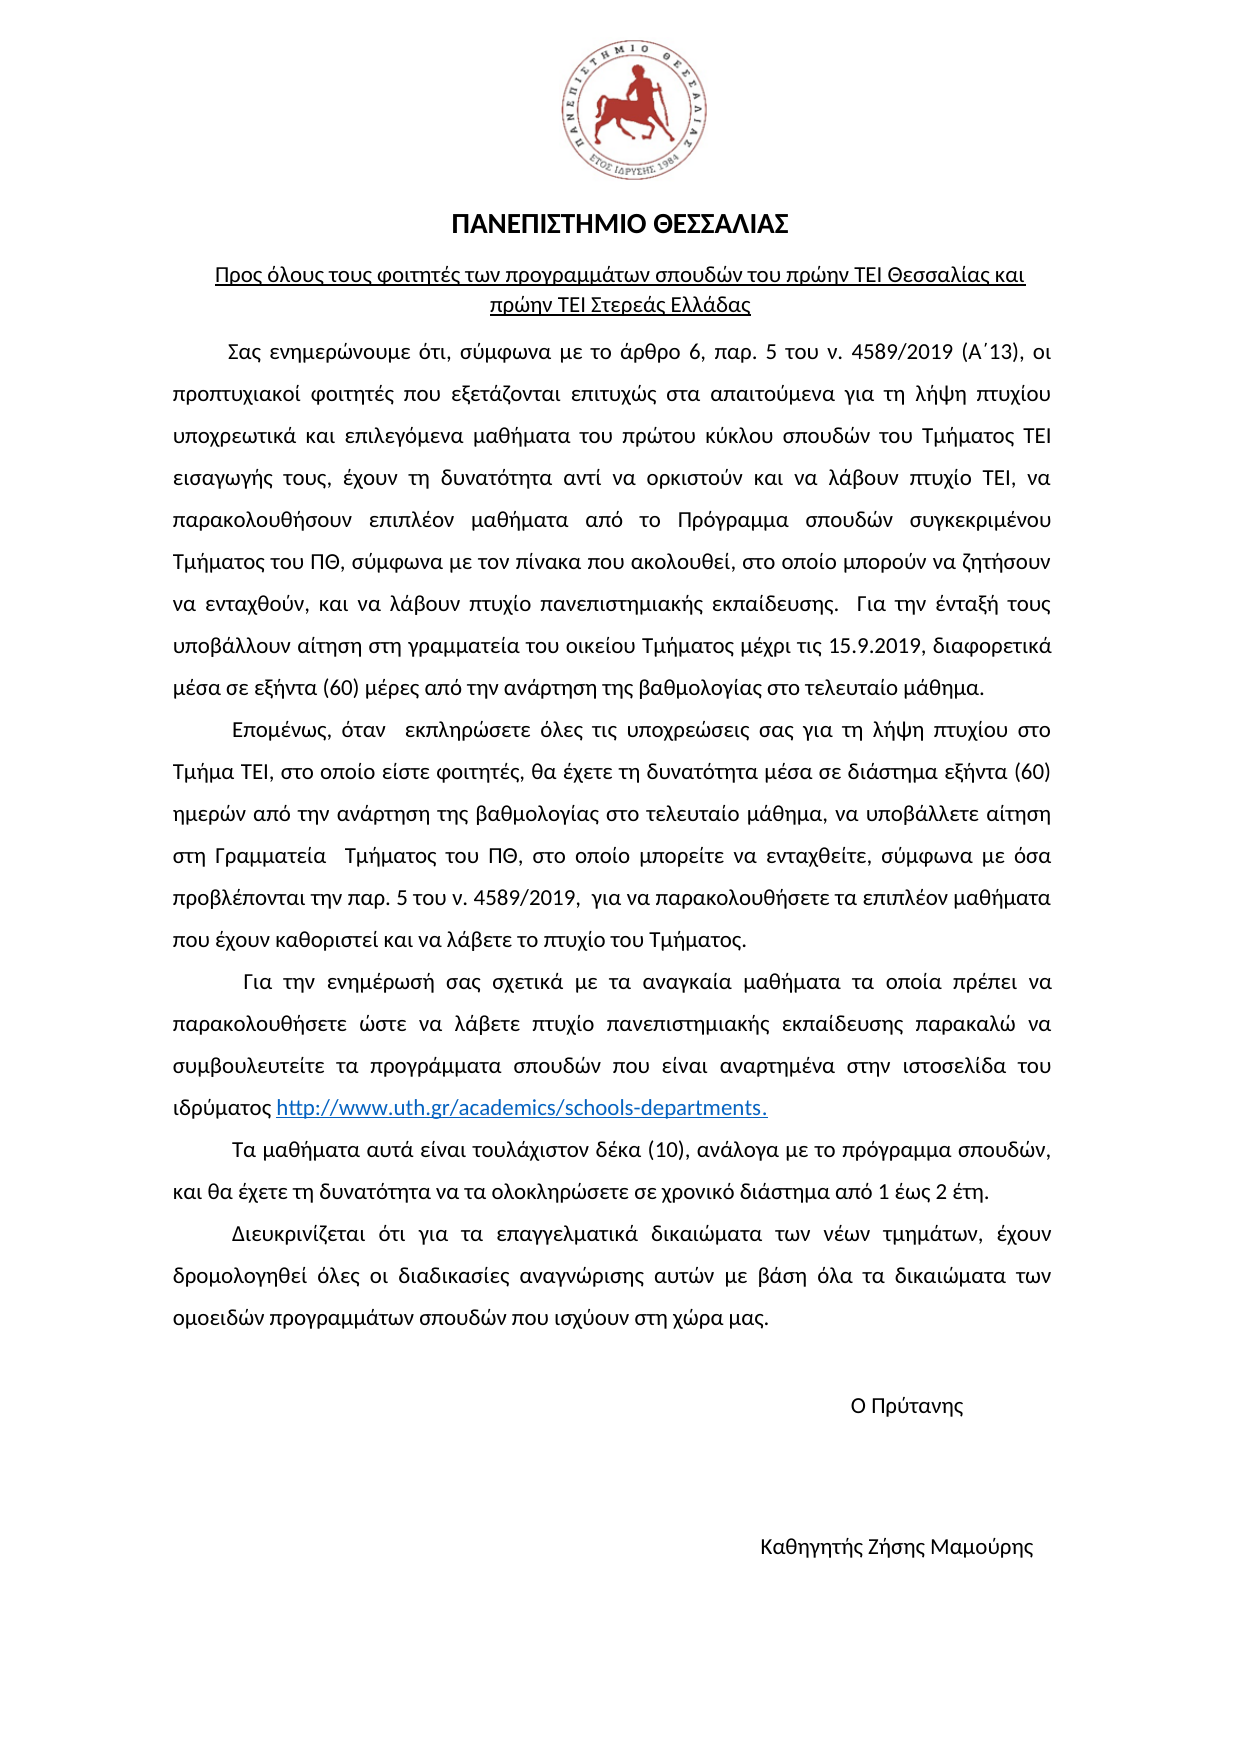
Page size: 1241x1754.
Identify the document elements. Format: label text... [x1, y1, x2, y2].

text Διευκρινίζεται ότι για τα επαγγελματικά δικαιώματα των νέων τμημάτων, έχουν δρομολογηθεί όλες οι διαδικασίες αναγνώρισης αυτών με βάση όλα τα δικαιώματα των ομοειδών προγραμμάτων σπουδών που ισχύουν στη χώρα μας. [173, 1219, 1053, 1331]
text Τα μαθήματα αυτά είναι τουλάχιστον δέκα (10), ανάλογα με το πρόγραμμα σπουδών, και θα έχετε τη δυνατότητα να τα ολοκληρώσετε σε χρονικό διάστημα από 1 έως 2 έτη. [173, 1135, 1053, 1205]
picture [559, 37, 710, 183]
text Προς όλους τους φοιτητές των προγραμμάτων σπουδών του πρώην ΤΕΙ Θεσσαλίας και πρώην ΤΕΙ Στερεάς Ελλάδας [187, 260, 1053, 318]
text Επομένως, όταν εκπληρώσετε όλες τις υποχρεώσεις σας για τη λήψη πτυχίου στο Τμήμα ΤΕΙ, στο οποίο είστε φοιτητές, θα έχετε τη δυνατότητα μέσα σε διάστημα εξήντα (60) ημερών από την ανάρτηση της βαθμολογίας στο τελευταίο μάθημα, να υποβάλλετε αίτηση στη Γραμματεία Τμήματος του ΠΘ, στο οποίο μπορείτε να ενταχθείτε, σύμφωνα με όσα προβλέπονται την παρ. 5 του ν. 4589/2019, για να παρακολουθήσετε τα επιπλέον μαθήματα που έχουν καθοριστεί και να λάβετε το πτυχίο του Τμήματος. [173, 715, 1053, 953]
text Καθηγητής Ζήσης Μαμούρης [187, 1532, 1053, 1560]
text Για την ενημέρωσή σας σχετικά με τα αναγκαία μαθήματα τα οποία πρέπει να παρακολουθήσετε ώστε να λάβετε πτυχίο πανεπιστημιακής εκπαίδευσης παρακαλώ να συμβουλευτείτε τα προγράμματα σπουδών που είναι αναρτημένα στην ιστοσελίδα του ιδρύματος http://www.uth.gr/academics/schools-departments. [173, 967, 1053, 1121]
text ΠΑΝΕΠΙΣΤΗΜΙΟ ΘΕΣΣΑΛΙΑΣ [187, 205, 1053, 241]
text Σας ενημερώνουμε ότι, σύμφωνα με το άρθρο 6, παρ. 5 του ν. 4589/2019 (Α΄13), οι προπτυχιακοί φοιτητές που εξετάζονται επιτυχώς στα απαιτούμενα για τη λήψη πτυχίου υποχρεωτικά και επιλεγόμενα μαθήματα του πρώτου κύκλου σπουδών του Τμήματος ΤΕΙ εισαγωγής τους, έχουν τη δυνατότητα αντί να ορκιστούν και να λάβουν πτυχίο ΤΕΙ, να παρακολουθήσουν επιπλέον μαθήματα από το Πρόγραμμα σπουδών συγκεκριμένου Τμήματος του ΠΘ, σύμφωνα με τον πίνακα που ακολουθεί, στο οποίο μπορούν να ζητήσουν να ενταχθούν, και να λάβουν πτυχίο πανεπιστημιακής εκπαίδευσης. Για την ένταξή τους υποβάλλουν αίτηση στη γραμματεία του οικείου Τμήματος μέχρι τις 15.9.2019, διαφορετικά μέσα σε εξήντα (60) μέρες από την ανάρτηση της βαθμολογίας στο τελευταίο μάθημα. [173, 337, 1053, 701]
text Ο Πρύτανης [187, 1392, 1053, 1420]
